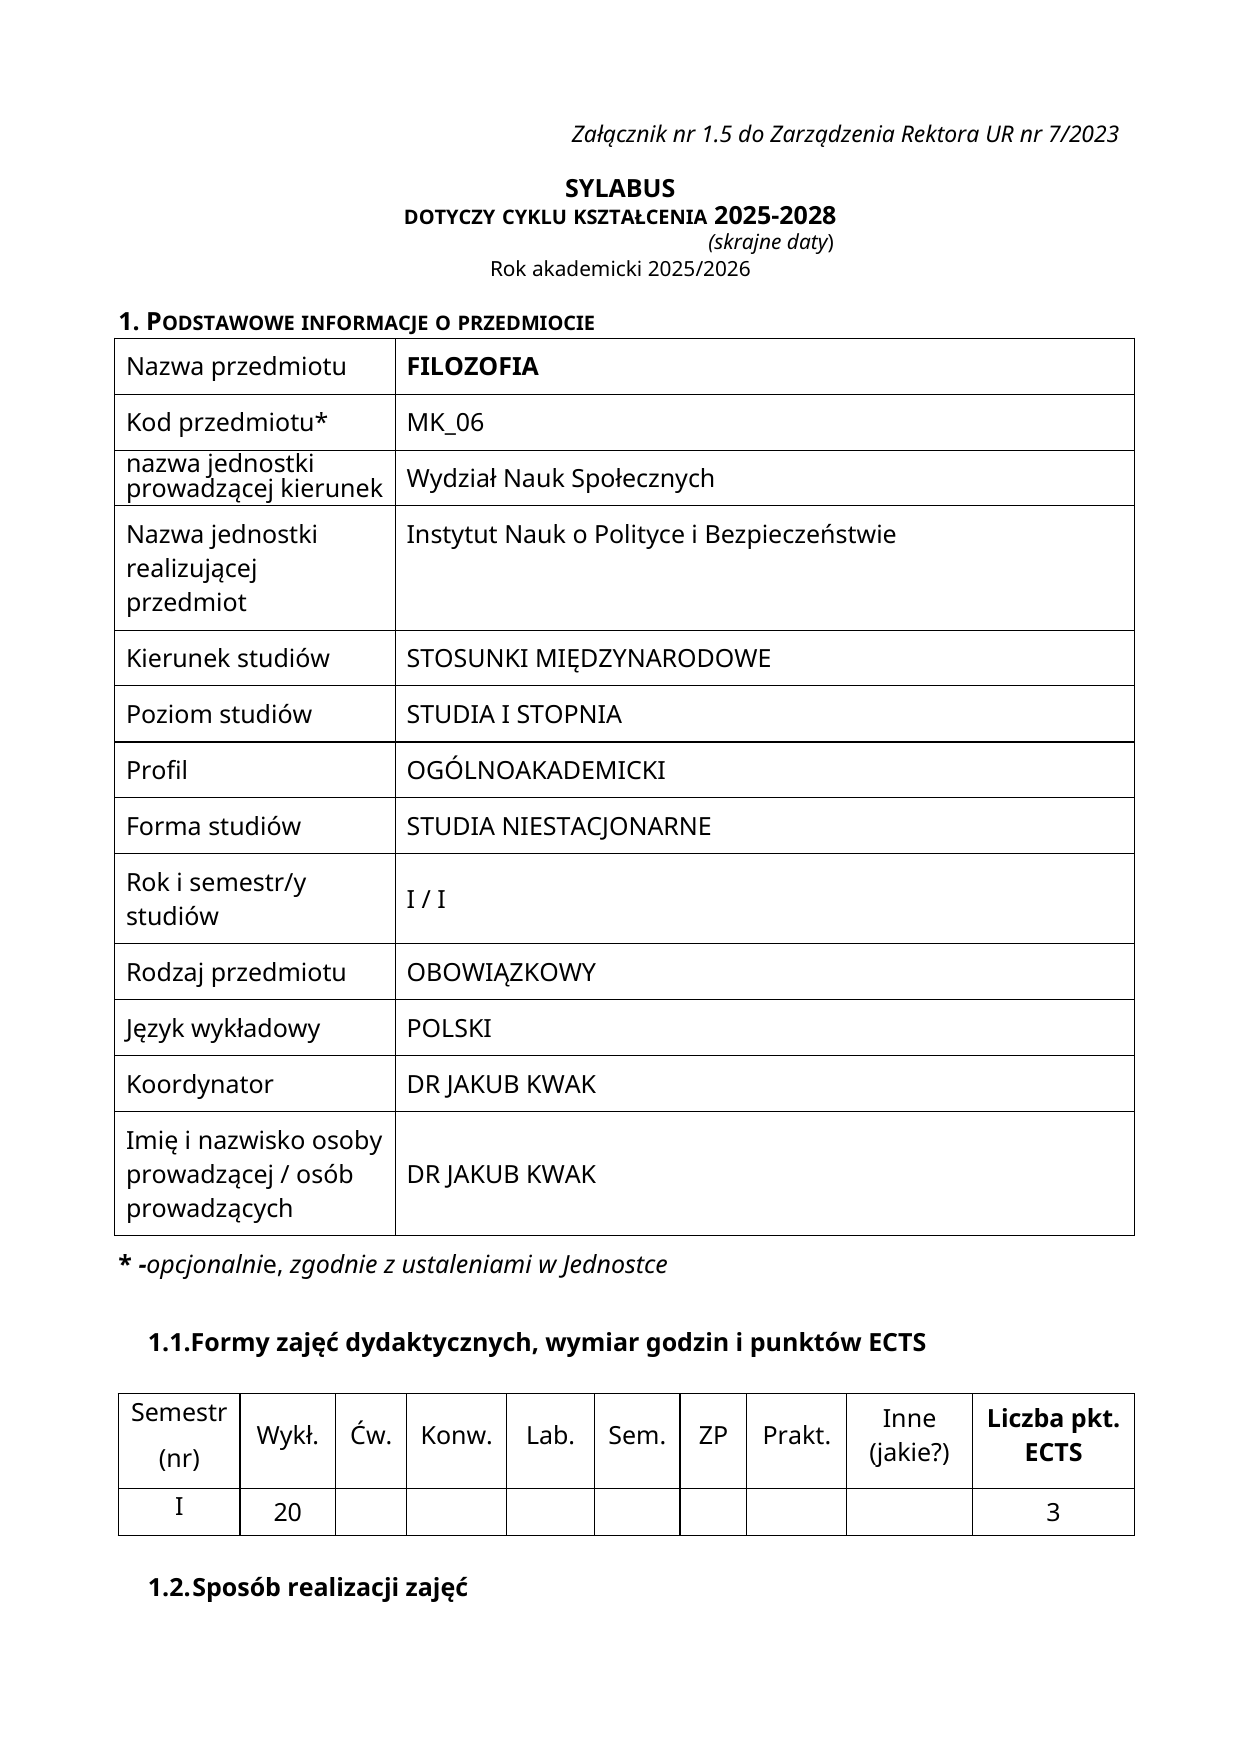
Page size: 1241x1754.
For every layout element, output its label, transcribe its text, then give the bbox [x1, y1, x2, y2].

table_cell MK_06 [396, 395, 1134, 449]
table_header Semestr (nr) [119, 1394, 239, 1487]
table_cell POLSKI [396, 1000, 1134, 1055]
table_cell nazwa jednostki prowadzącej kierunek [115, 451, 395, 505]
text 1.1.Formy zajęć dydaktycznych, wymiar godzin i punktów ECTS [148, 1325, 1122, 1359]
table_cell [847, 1489, 972, 1534]
table_header FILOZOFIA [396, 339, 1134, 393]
table_cell [507, 1489, 594, 1534]
table_header Prakt. [747, 1394, 846, 1487]
table_cell STOSUNKI MIĘDZYNARODOWE [396, 631, 1134, 685]
table_cell 20 [241, 1489, 335, 1534]
table_cell [747, 1489, 846, 1534]
table_cell Wydział Nauk Społecznych [396, 451, 1134, 505]
table_cell DR JAKUB KWAK [396, 1056, 1134, 1111]
table_header Konw. [407, 1394, 506, 1487]
text Załącznik nr 1.5 do Zarządzenia Rektora UR nr 7/2023 [118, 118, 1122, 149]
table_cell [407, 1489, 506, 1534]
table_cell [336, 1489, 406, 1534]
table_cell 3 [973, 1489, 1134, 1534]
text SYLABUS [118, 170, 1122, 204]
table_cell [681, 1489, 746, 1534]
text Rok akademicki 2025/2026 [118, 254, 1122, 283]
table_cell Instytut Nauk o Polityce i Bezpieczeństwie [396, 506, 1134, 629]
table_header Wykł. [241, 1394, 335, 1487]
table_cell OBOWIĄZKOWY [396, 944, 1134, 999]
text 1. Podstawowe informacje o przedmiocie [118, 303, 1122, 338]
table_cell STUDIA I STOPNIA [396, 686, 1134, 741]
table_cell Kod przedmiotu* [115, 395, 395, 449]
table_cell I / I [396, 854, 1134, 943]
text dotyczy cyklu kształcenia 2025-2028 [118, 204, 1122, 229]
table_header Nazwa przedmiotu [115, 339, 395, 393]
table_cell Poziom studiów [115, 686, 395, 741]
table_cell Profil [115, 743, 395, 797]
table_header Ćw. [336, 1394, 406, 1487]
table_cell Koordynator [115, 1056, 395, 1111]
table_header Lab. [507, 1394, 594, 1487]
table_header Sem. [595, 1394, 679, 1487]
table_cell Rodzaj przedmiotu [115, 944, 395, 999]
text (skrajne daty) [634, 229, 1122, 254]
table_cell Rok i semestr/y studiów [115, 854, 395, 943]
table_cell DR JAKUB KWAK [396, 1112, 1134, 1235]
table_cell Język wykładowy [115, 1000, 395, 1055]
table_header ZP [681, 1394, 746, 1487]
table_cell Nazwa jednostki realizującej przedmiot [115, 506, 395, 629]
table_cell Kierunek studiów [115, 631, 395, 685]
table_cell [595, 1489, 679, 1534]
table_header Liczba pkt. ECTS [973, 1394, 1134, 1487]
table_cell OGÓLNOAKADEMICKI [396, 743, 1134, 797]
text 1.2. Sposób realizacji zajęć [148, 1570, 1122, 1604]
table_header Inne (jakie?) [847, 1394, 972, 1487]
table_cell Forma studiów [115, 798, 395, 853]
table_cell I [119, 1489, 239, 1534]
text * -opcjonalnie, zgodnie z ustaleniami w Jednostce [118, 1247, 1122, 1281]
table_cell STUDIA NIESTACJONARNE [396, 798, 1134, 853]
table_cell Imię i nazwisko osoby prowadzącej / osób prowadzących [115, 1112, 395, 1235]
